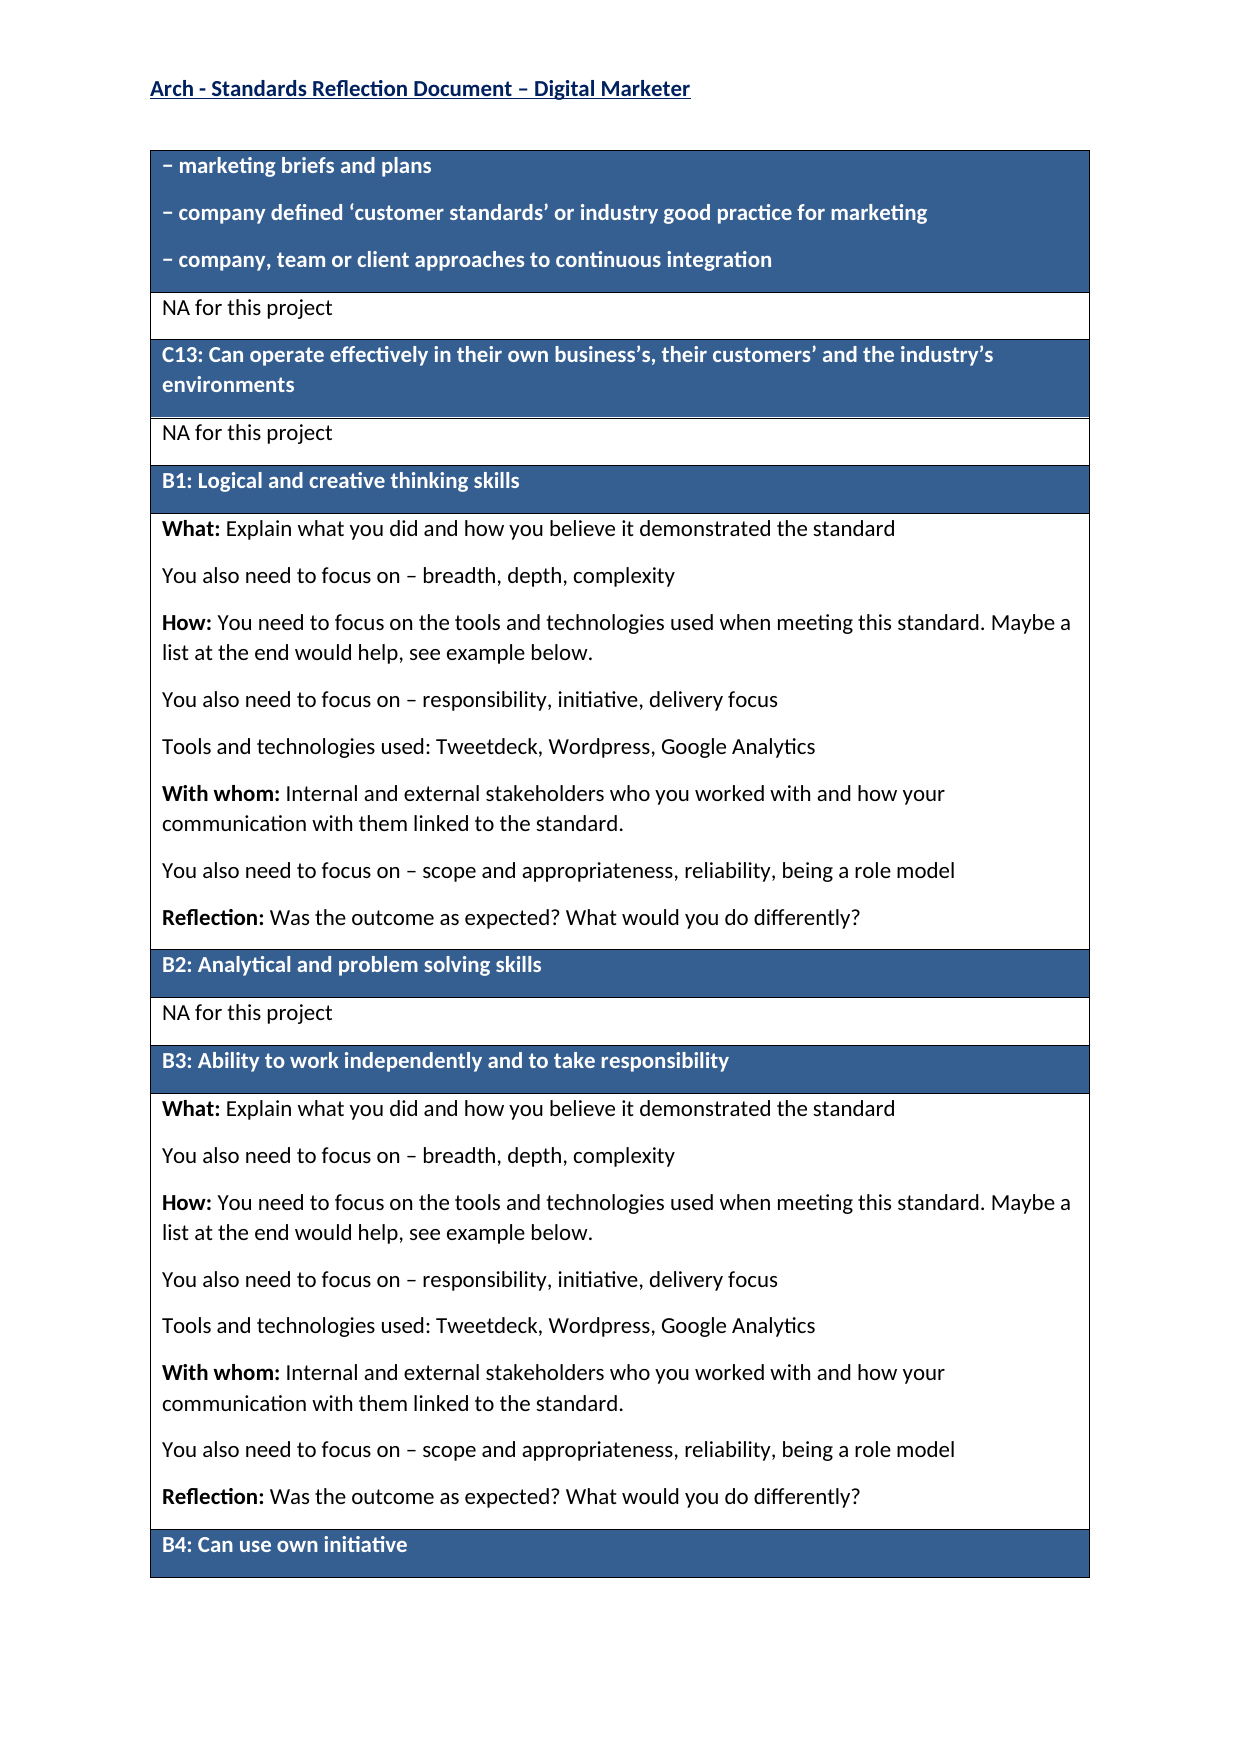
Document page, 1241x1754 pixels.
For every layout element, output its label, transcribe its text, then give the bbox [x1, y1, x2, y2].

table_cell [151, 1094, 1089, 1529]
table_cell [151, 151, 1089, 292]
table_cell B1: Logical and creative thinking skills [151, 466, 1089, 513]
table_cell NA for this project [151, 293, 1089, 339]
table_cell B2: Analytical and problem solving skills [151, 950, 1089, 997]
table_cell C13: Can operate effectively in their own business’s, their customers’ and the industry’s environments [151, 340, 1089, 417]
table_cell B4: Can use own initiative [151, 1530, 1089, 1577]
table_cell B3: Ability to work independently and to take responsibility [151, 1046, 1089, 1093]
table_cell NA for this project [151, 419, 1089, 465]
table_cell NA for this project [151, 998, 1089, 1045]
